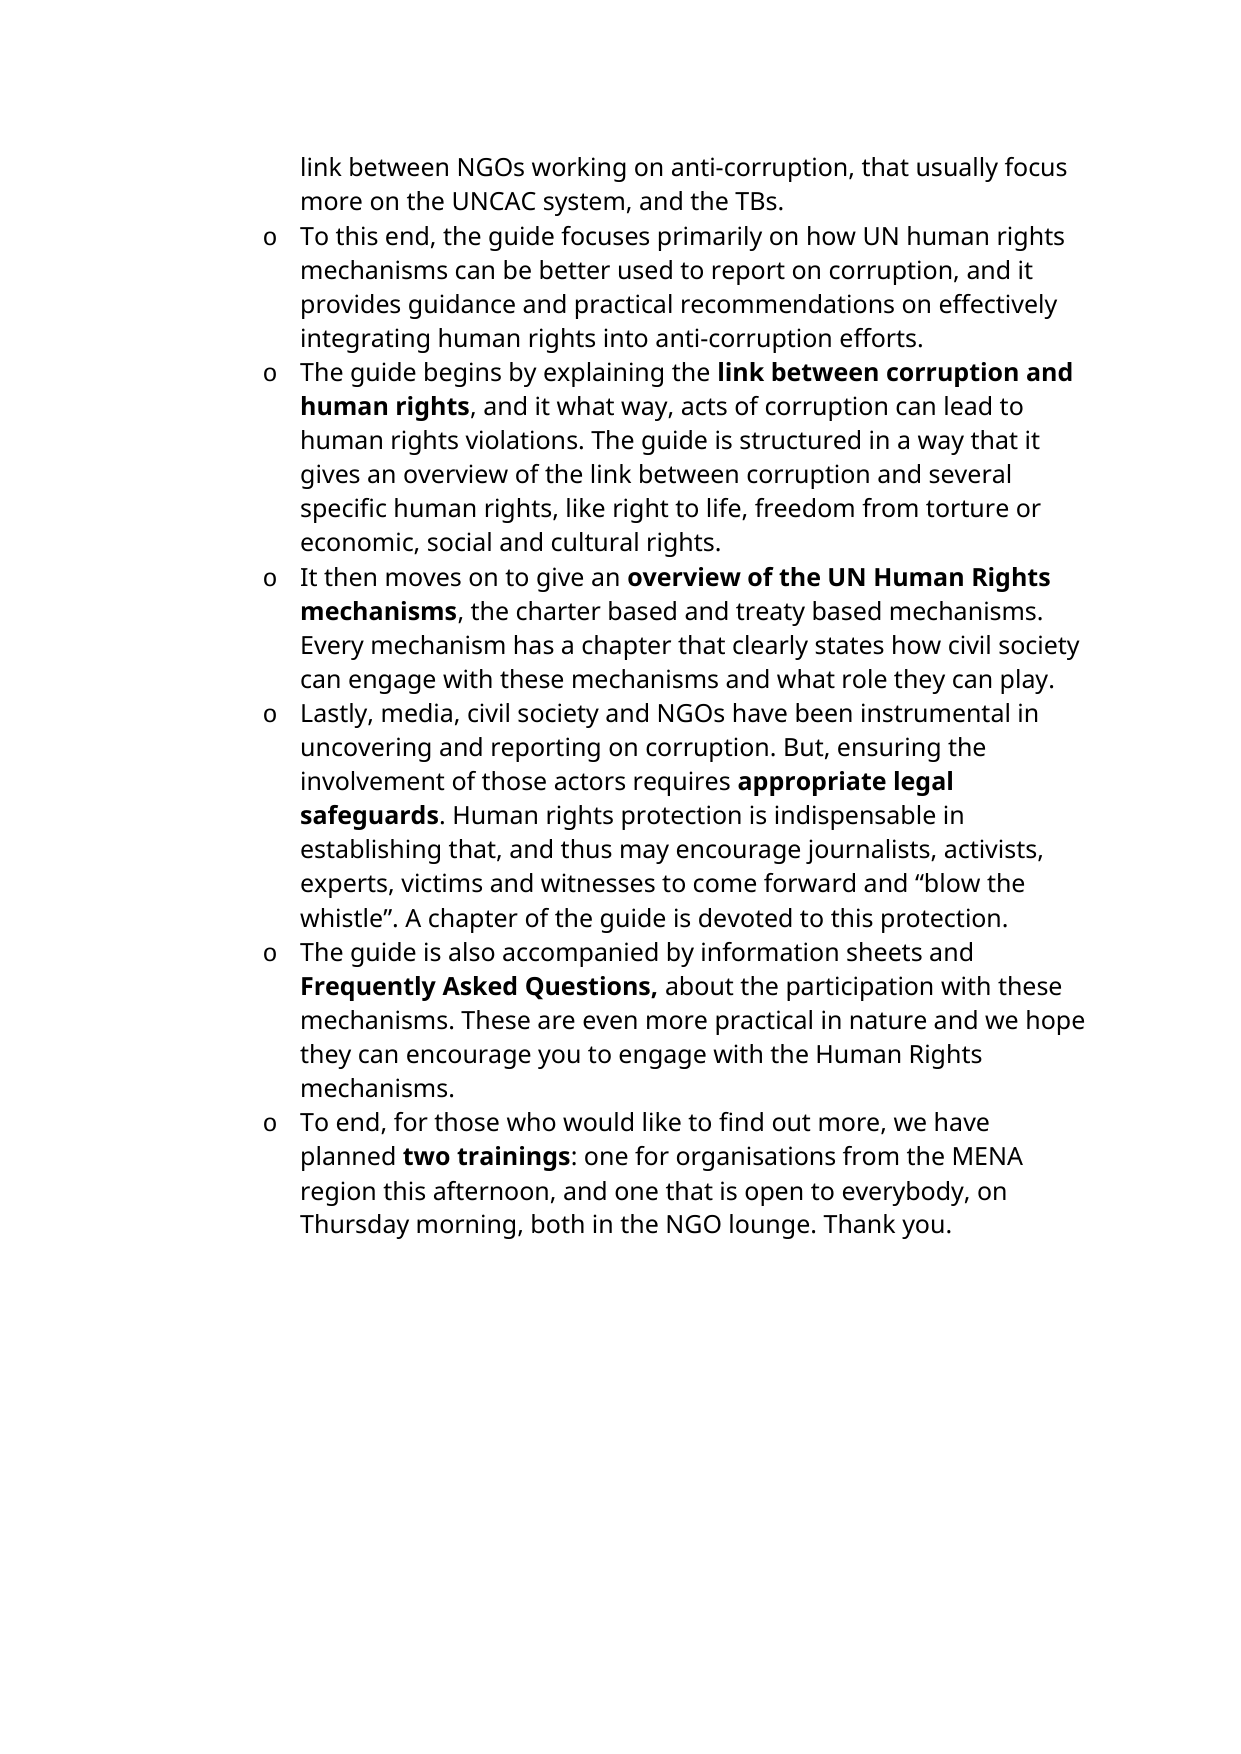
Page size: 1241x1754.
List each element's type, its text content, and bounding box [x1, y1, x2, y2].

list It then moves on to give an overview of the UN Human Rights mechanisms, the charter based and treaty based mechanisms. Every mechanism has a chapter that clearly states how civil society can engage with these mechanisms and what role they can play. [262, 559, 1090, 696]
list To end, for those who would like to find out more, we have planned two trainings: one for organisations from the MENA region this afternoon, and one that is open to everybody, on Thursday morning, both in the NGO lounge. Thank you. [262, 1105, 1090, 1241]
list To this end, the guide focuses primarily on how UN human rights mechanisms can be better used to report on corruption, and it provides guidance and practical recommendations on effectively integrating human rights into anti-corruption efforts. [262, 218, 1090, 354]
list Lastly, media, civil society and NGOs have been instrumental in uncovering and reporting on corruption. But, ensuring the involvement of those actors requires appropriate legal safeguards. Human rights protection is indispensable in establishing that, and thus may encourage journalists, activists, experts, victims and witnesses to come forward and “blow the whistle”. A chapter of the guide is devoted to this protection. [262, 696, 1090, 934]
list The guide is also accompanied by information sheets and Frequently Asked Questions, about the participation with these mechanisms. These are even more practical in nature and we hope they can encourage you to engage with the Human Rights mechanisms. [262, 934, 1090, 1105]
list The guide begins by explaining the link between corruption and human rights, and it what way, acts of corruption can lead to human rights violations. The guide is structured in a way that it gives an overview of the link between corruption and several specific human rights, like right to life, freedom from torture or economic, social and cultural rights. [262, 354, 1090, 559]
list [262, 150, 1090, 218]
